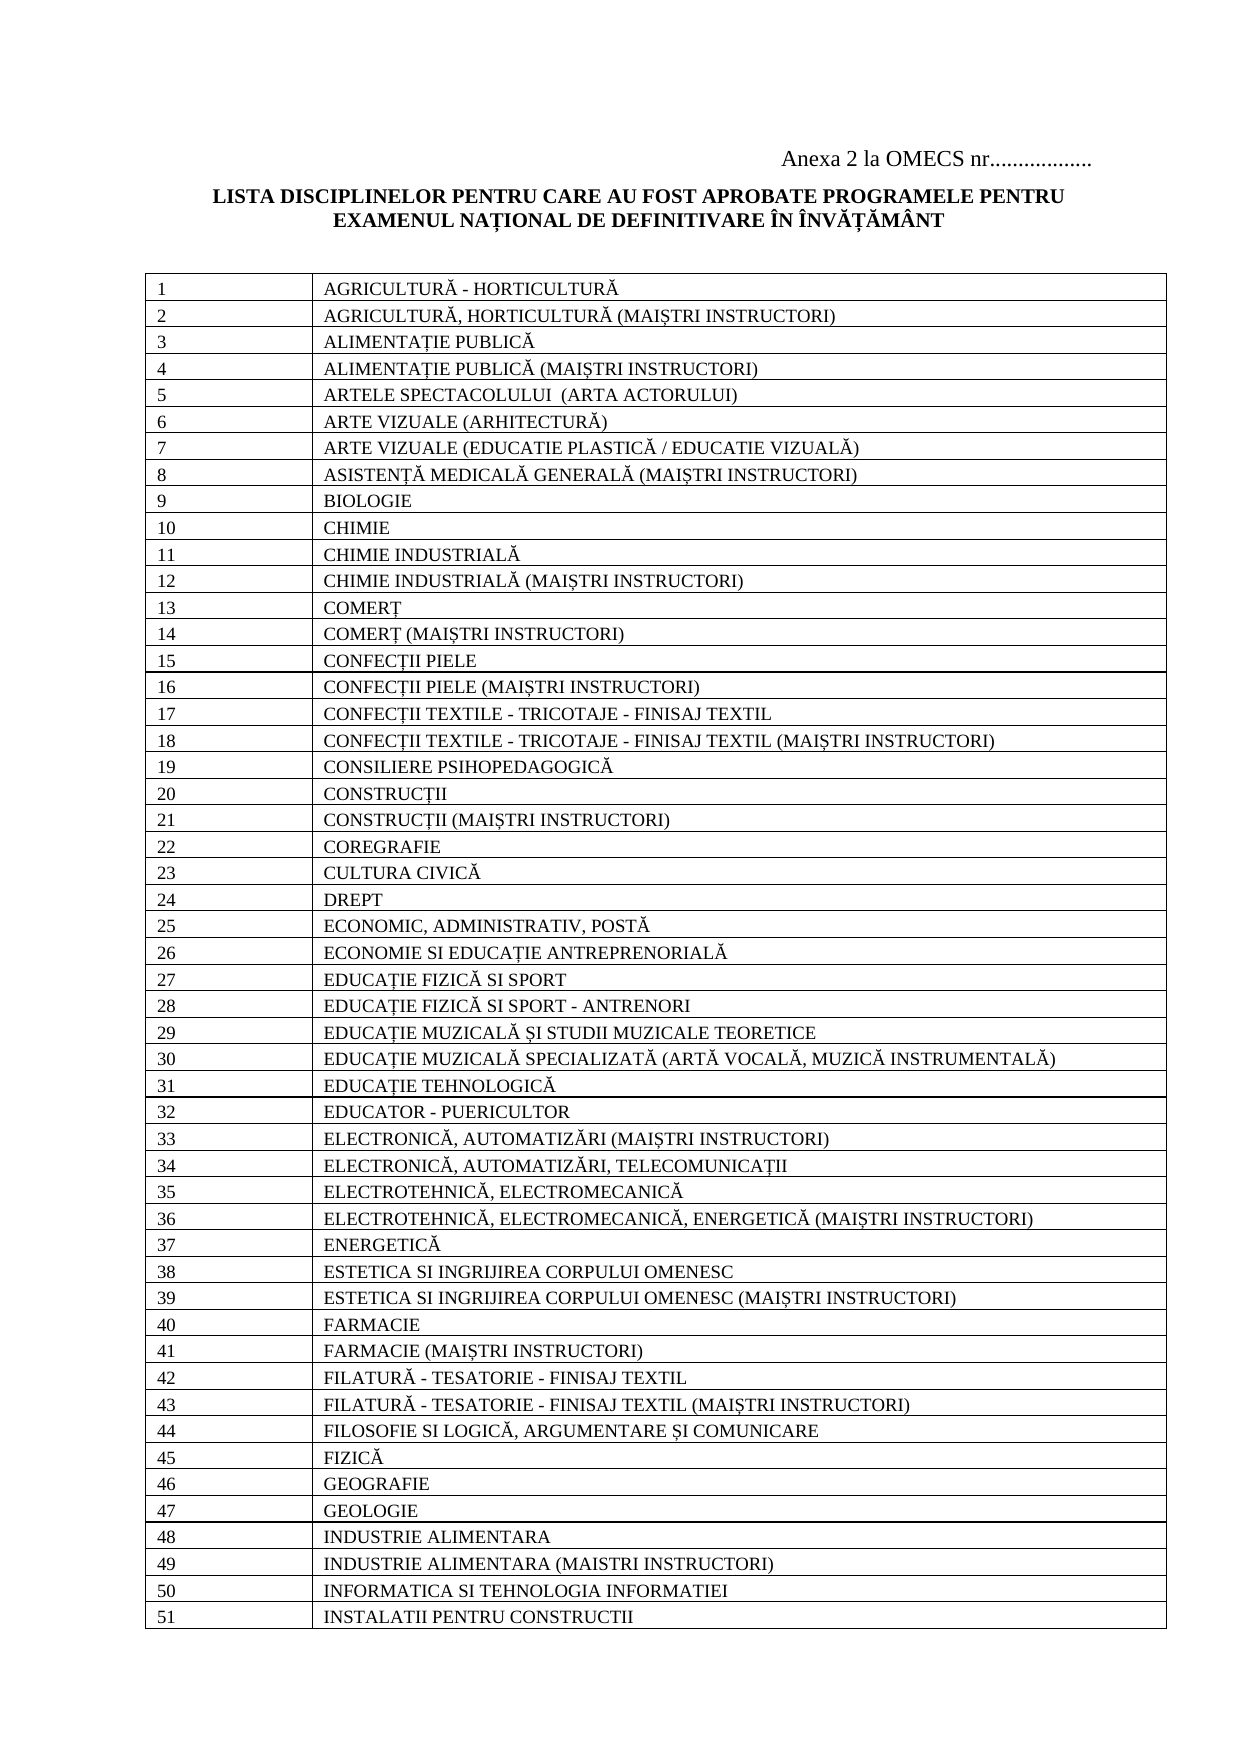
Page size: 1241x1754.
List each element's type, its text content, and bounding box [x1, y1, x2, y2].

table_cell ARTE VIZUALE (EDUCATIE PLASTICĂ / EDUCATIE VIZUALĂ) [313, 433, 1166, 459]
table_cell 49 [146, 1549, 312, 1574]
table_cell ELECTROTEHNICĂ, ELECTROMECANICĂ [313, 1177, 1166, 1203]
table_cell 8 [146, 460, 312, 485]
table_cell 39 [146, 1283, 312, 1309]
table_cell FILOSOFIE SI LOGICĂ, ARGUMENTARE ȘI COMUNICARE [313, 1416, 1166, 1442]
table_cell AGRICULTURĂ, HORTICULTURĂ (MAIȘTRI INSTRUCTORI) [313, 301, 1166, 326]
table_cell ASISTENȚĂ MEDICALĂ GENERALĂ (MAIȘTRI INSTRUCTORI) [313, 460, 1166, 485]
table_cell 25 [146, 911, 312, 937]
table_header 1 [146, 274, 312, 299]
table_cell 3 [146, 327, 312, 353]
table_cell 15 [146, 646, 312, 671]
table_cell 38 [146, 1257, 312, 1282]
table_cell 45 [146, 1443, 312, 1468]
table_cell 43 [146, 1390, 312, 1415]
table_cell COMERȚ (MAIȘTRI INSTRUCTORI) [313, 619, 1166, 645]
table_cell CONSTRUCȚII [313, 779, 1166, 804]
table_cell FARMACIE (MAIȘTRI INSTRUCTORI) [313, 1336, 1166, 1362]
table_cell 46 [146, 1469, 312, 1495]
table_cell 47 [146, 1496, 312, 1521]
table_cell 2 [146, 301, 312, 326]
table_cell 5 [146, 380, 312, 406]
table_cell CONSILIERE PSIHOPEDAGOGICĂ [313, 752, 1166, 778]
table_cell 9 [146, 486, 312, 512]
table_cell 26 [146, 938, 312, 963]
table_cell 28 [146, 991, 312, 1017]
table_cell EDUCAȚIE MUZICALĂ SPECIALIZATĂ (ARTĂ VOCALĂ, MUZICĂ INSTRUMENTALĂ) [313, 1044, 1166, 1070]
table_cell GEOLOGIE [313, 1496, 1166, 1521]
table_cell INDUSTRIE ALIMENTARA [313, 1523, 1166, 1548]
text Anexa 2 la OMECS nr.................. [185, 145, 1093, 172]
table_cell 27 [146, 965, 312, 990]
table_cell 19 [146, 752, 312, 778]
table_cell CONFECȚII TEXTILE - TRICOTAJE - FINISAJ TEXTIL [313, 699, 1166, 724]
table_cell 22 [146, 832, 312, 857]
table_cell ECONOMIC, ADMINISTRATIV, POSTĂ [313, 911, 1166, 937]
table_cell 51 [146, 1602, 312, 1628]
table_cell INSTALATII PENTRU CONSTRUCTII [313, 1602, 1166, 1628]
table_cell 21 [146, 805, 312, 831]
table_cell 42 [146, 1363, 312, 1388]
table_cell CHIMIE [313, 513, 1166, 538]
table_cell ALIMENTAȚIE PUBLICĂ [313, 327, 1166, 353]
table_cell 36 [146, 1204, 312, 1229]
table_cell 17 [146, 699, 312, 724]
table_cell CONFECȚII TEXTILE - TRICOTAJE - FINISAJ TEXTIL (MAIȘTRI INSTRUCTORI) [313, 726, 1166, 751]
table_cell INFORMATICA SI TEHNOLOGIA INFORMATIEI [313, 1576, 1166, 1601]
table_cell ARTE VIZUALE (ARHITECTURĂ) [313, 407, 1166, 432]
table_cell 12 [146, 566, 312, 592]
table_cell CULTURA CIVICĂ [313, 858, 1166, 884]
table_cell ELECTROTEHNICĂ, ELECTROMECANICĂ, ENERGETICĂ (MAIȘTRI INSTRUCTORI) [313, 1204, 1166, 1229]
table_cell EDUCATOR - PUERICULTOR [313, 1098, 1166, 1123]
text LISTA DISCIPLINELOR PENTRU CARE AU FOST APROBATE PROGRAMELE PENTRU EXAMENUL NAȚIONAL DE DEFINITIVARE ÎN ÎNVĂȚĂMÂNT [185, 184, 1093, 232]
table_cell 6 [146, 407, 312, 432]
table_cell 34 [146, 1151, 312, 1176]
table_cell 40 [146, 1310, 312, 1335]
table_cell ESTETICA SI INGRIJIREA CORPULUI OMENESC [313, 1257, 1166, 1282]
table_cell 50 [146, 1576, 312, 1601]
table_cell EDUCAȚIE TEHNOLOGICĂ [313, 1071, 1166, 1096]
table_cell FILATURĂ - TESATORIE - FINISAJ TEXTIL [313, 1363, 1166, 1388]
table_cell 10 [146, 513, 312, 538]
table_cell 18 [146, 726, 312, 751]
table_cell 24 [146, 885, 312, 910]
table_cell ARTELE SPECTACOLULUI (ARTA ACTORULUI) [313, 380, 1166, 406]
table_cell EDUCAȚIE FIZICĂ SI SPORT - ANTRENORI [313, 991, 1166, 1017]
table_cell 14 [146, 619, 312, 645]
table_cell 48 [146, 1523, 312, 1548]
table_cell 31 [146, 1071, 312, 1096]
table_cell 20 [146, 779, 312, 804]
table_cell ECONOMIE SI EDUCAȚIE ANTREPRENORIALĂ [313, 938, 1166, 963]
table_cell 32 [146, 1098, 312, 1123]
table_cell EDUCAȚIE FIZICĂ SI SPORT [313, 965, 1166, 990]
table_cell 35 [146, 1177, 312, 1203]
table_cell 29 [146, 1018, 312, 1043]
table_header AGRICULTURĂ - HORTICULTURĂ [313, 274, 1166, 299]
table_cell DREPT [313, 885, 1166, 910]
table_cell 30 [146, 1044, 312, 1070]
table_cell 44 [146, 1416, 312, 1442]
table_cell 16 [146, 673, 312, 698]
table_cell ELECTRONICĂ, AUTOMATIZĂRI (MAIȘTRI INSTRUCTORI) [313, 1124, 1166, 1149]
table_cell INDUSTRIE ALIMENTARA (MAISTRI INSTRUCTORI) [313, 1549, 1166, 1574]
table_cell COMERȚ [313, 593, 1166, 618]
table_cell 13 [146, 593, 312, 618]
table_cell COREGRAFIE [313, 832, 1166, 857]
table_cell 7 [146, 433, 312, 459]
table_cell CONFECȚII PIELE (MAIȘTRI INSTRUCTORI) [313, 673, 1166, 698]
table_cell EDUCAȚIE MUZICALĂ ȘI STUDII MUZICALE TEORETICE [313, 1018, 1166, 1043]
table_cell ALIMENTAȚIE PUBLICĂ (MAIȘTRI INSTRUCTORI) [313, 354, 1166, 379]
table_cell ESTETICA SI INGRIJIREA CORPULUI OMENESC (MAIȘTRI INSTRUCTORI) [313, 1283, 1166, 1309]
table_cell 41 [146, 1336, 312, 1362]
table_cell 33 [146, 1124, 312, 1149]
table_cell ELECTRONICĂ, AUTOMATIZĂRI, TELECOMUNICAȚII [313, 1151, 1166, 1176]
table_cell CHIMIE INDUSTRIALĂ (MAIȘTRI INSTRUCTORI) [313, 566, 1166, 592]
table_cell GEOGRAFIE [313, 1469, 1166, 1495]
table_cell BIOLOGIE [313, 486, 1166, 512]
table_cell 23 [146, 858, 312, 884]
table_cell CHIMIE INDUSTRIALĂ [313, 540, 1166, 565]
table_cell CONFECȚII PIELE [313, 646, 1166, 671]
table_cell 4 [146, 354, 312, 379]
table_cell FILATURĂ - TESATORIE - FINISAJ TEXTIL (MAIȘTRI INSTRUCTORI) [313, 1390, 1166, 1415]
table_cell FARMACIE [313, 1310, 1166, 1335]
table_cell ENERGETICĂ [313, 1230, 1166, 1256]
table_cell CONSTRUCȚII (MAIȘTRI INSTRUCTORI) [313, 805, 1166, 831]
table_cell 11 [146, 540, 312, 565]
table_cell FIZICĂ [313, 1443, 1166, 1468]
table_cell 37 [146, 1230, 312, 1256]
